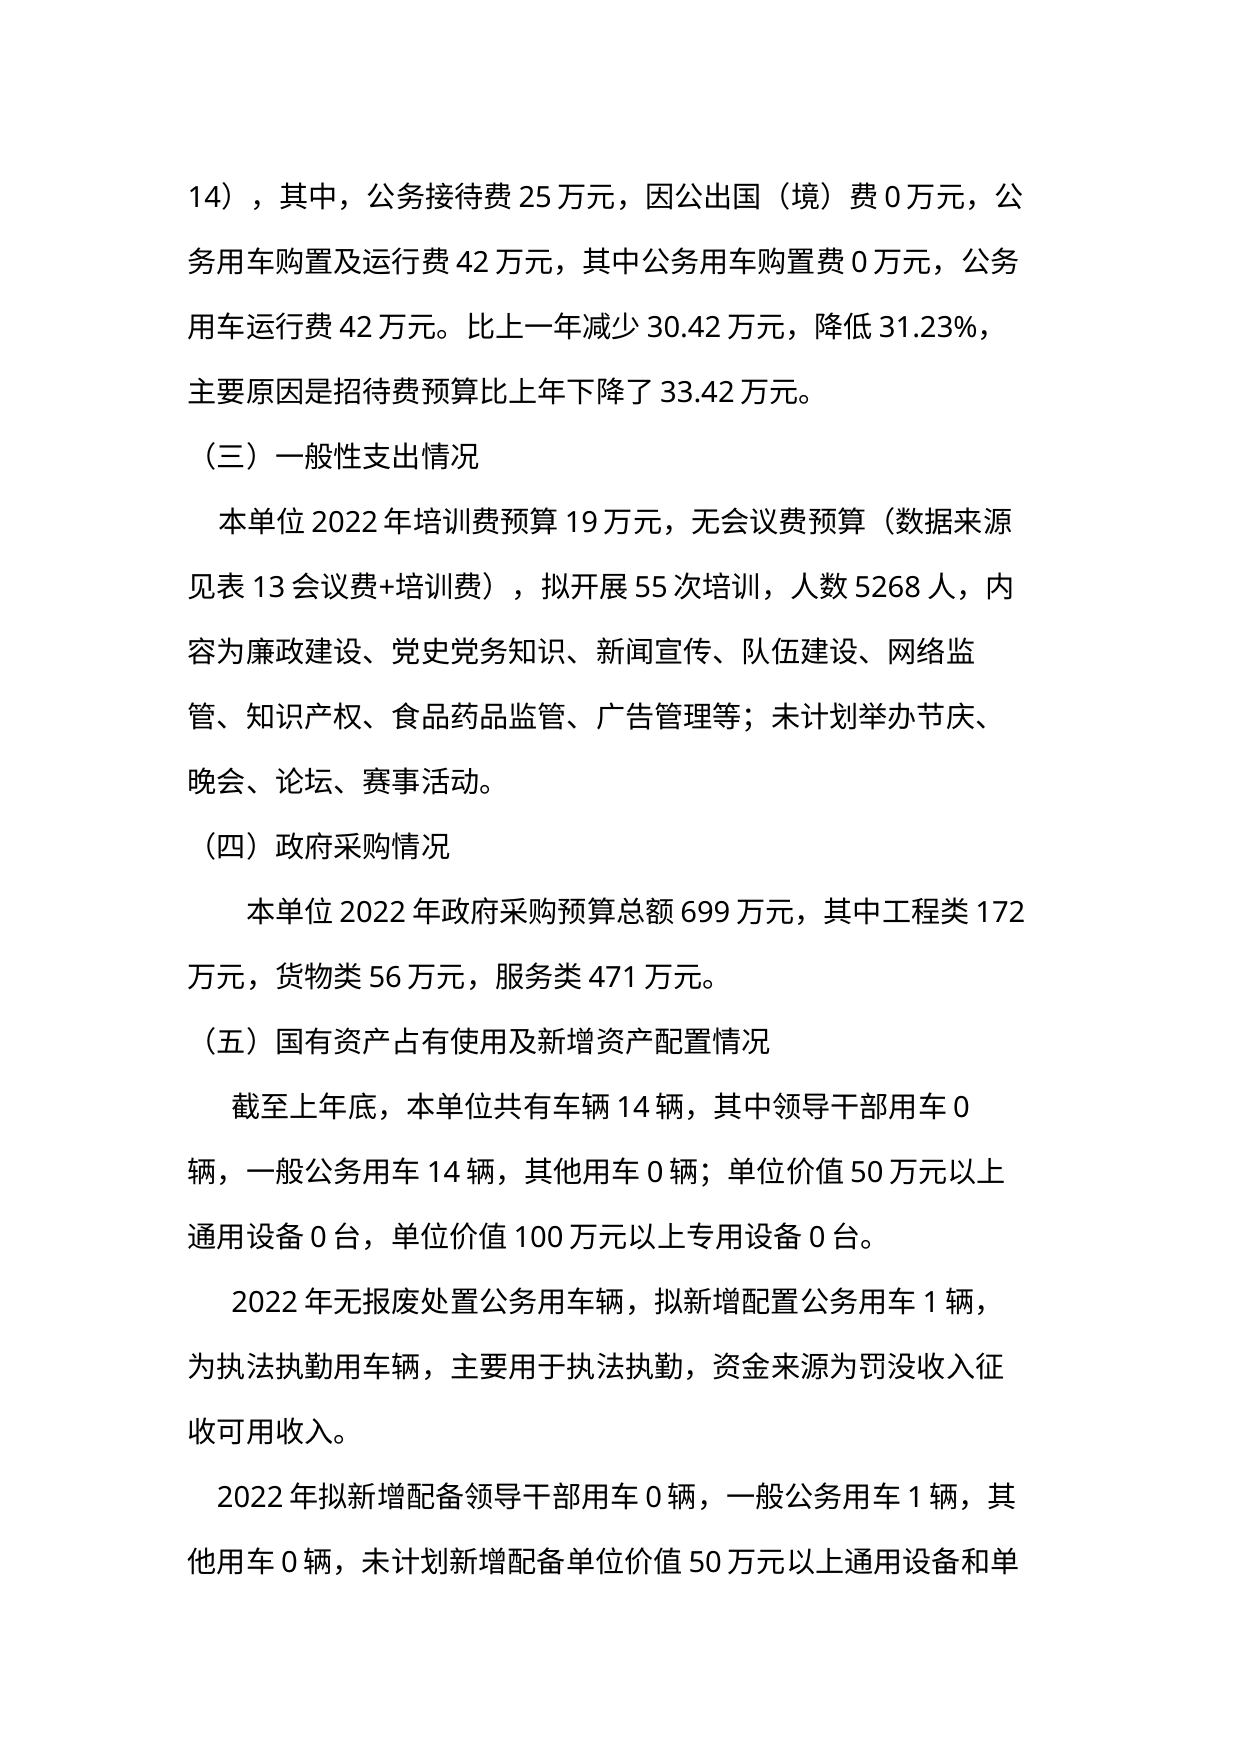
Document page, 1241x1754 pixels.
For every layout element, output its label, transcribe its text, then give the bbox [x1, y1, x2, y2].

table_cell 本单位2022年政府采购预算总额699万元，其中工程类172万元，货物类56万元，服务类471万元。 [176, 877, 1041, 1007]
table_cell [176, 162, 1041, 422]
table_cell （四）政府采购情况 [176, 812, 1041, 877]
table_cell 本单位2022年培训费预算19万元，无会议费预算（数据来源见表13会议费+培训费），拟开展55次培训，人数5268人，内容为廉政建设、党史党务知识、新闻宣传、队伍建设、网络监管、知识产权、食品药品监管、广告管理等；未计划举办节庆、晚会、论坛、赛事活动。 [176, 487, 1041, 812]
table_cell （五）国有资产占有使用及新增资产配置情况 [176, 1007, 1041, 1072]
table_cell （三）一般性支出情况 [176, 422, 1041, 487]
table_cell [176, 1072, 1041, 1592]
